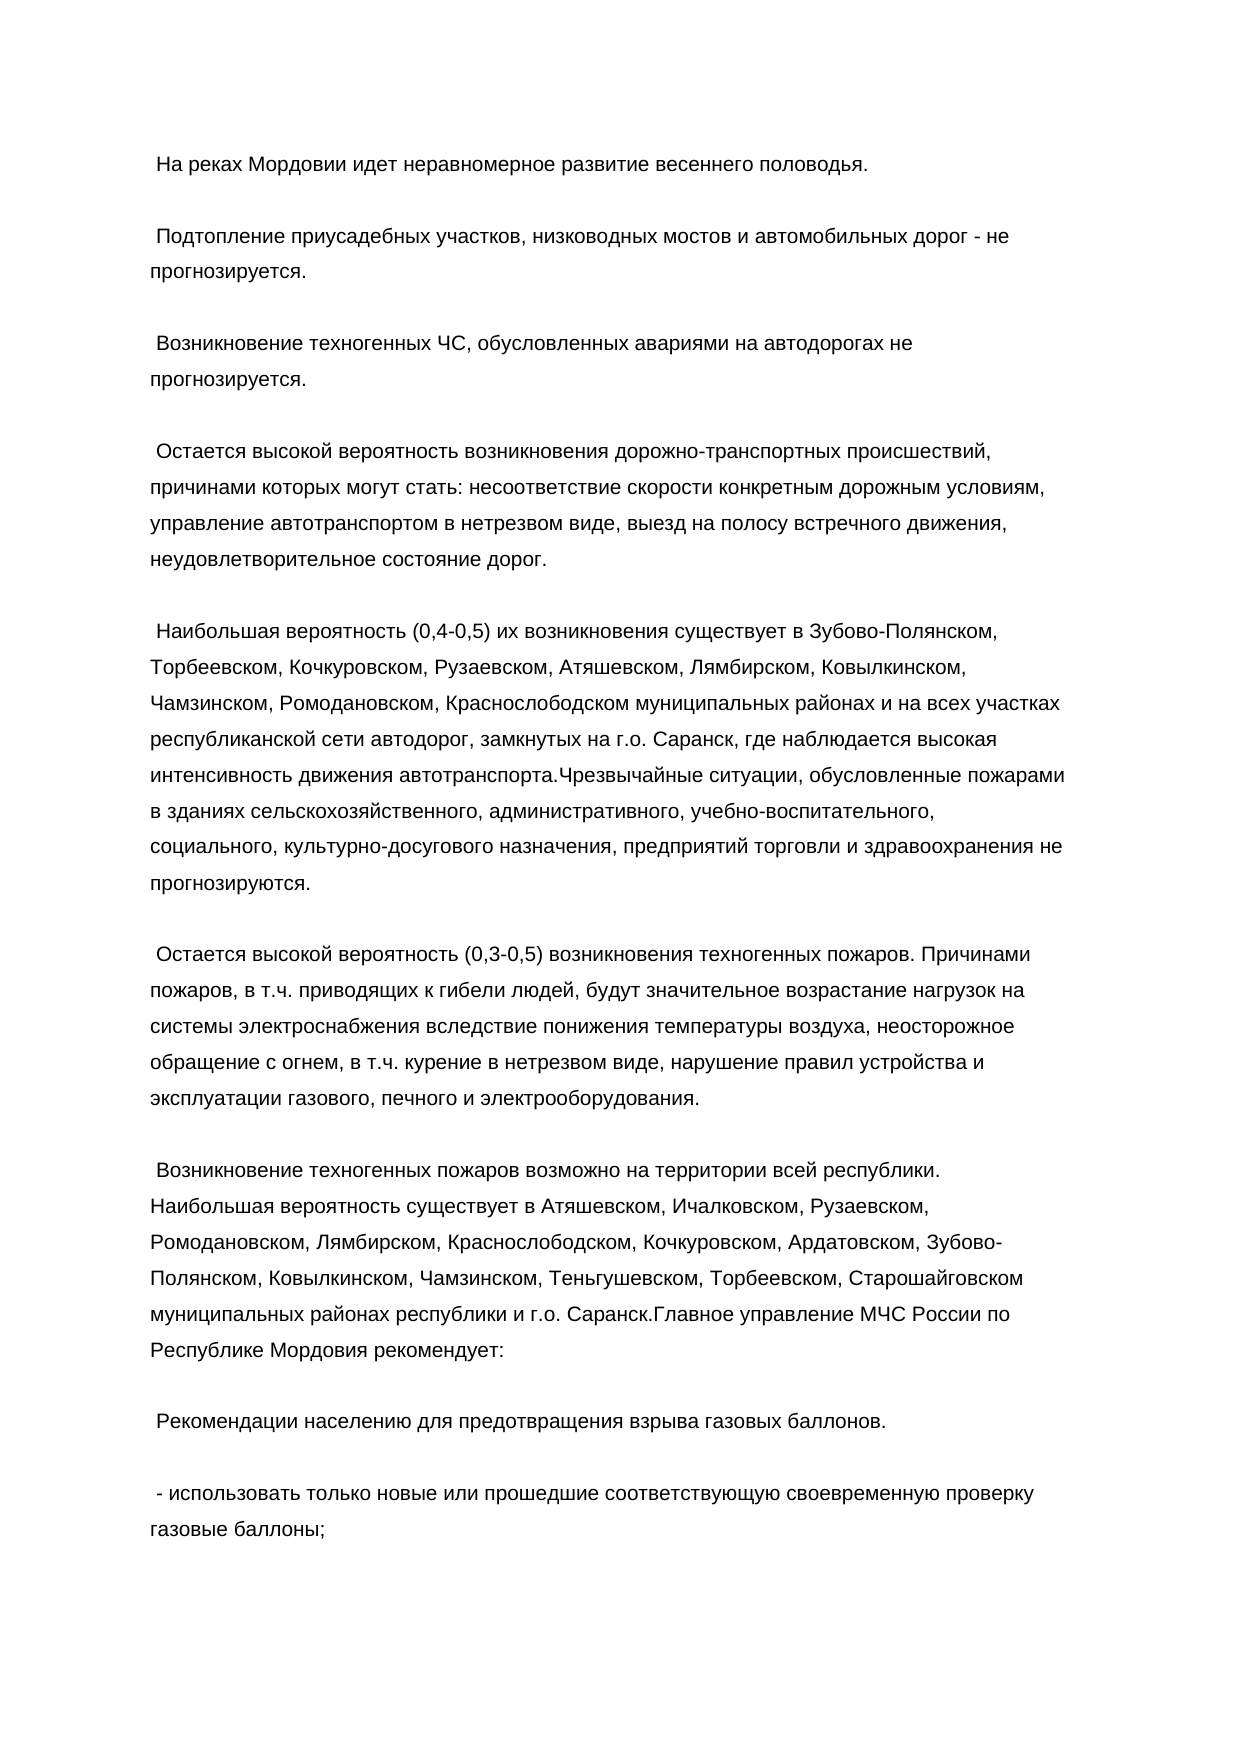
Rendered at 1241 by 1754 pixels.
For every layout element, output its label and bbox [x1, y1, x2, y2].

table_cell [140, 150, 1078, 1577]
